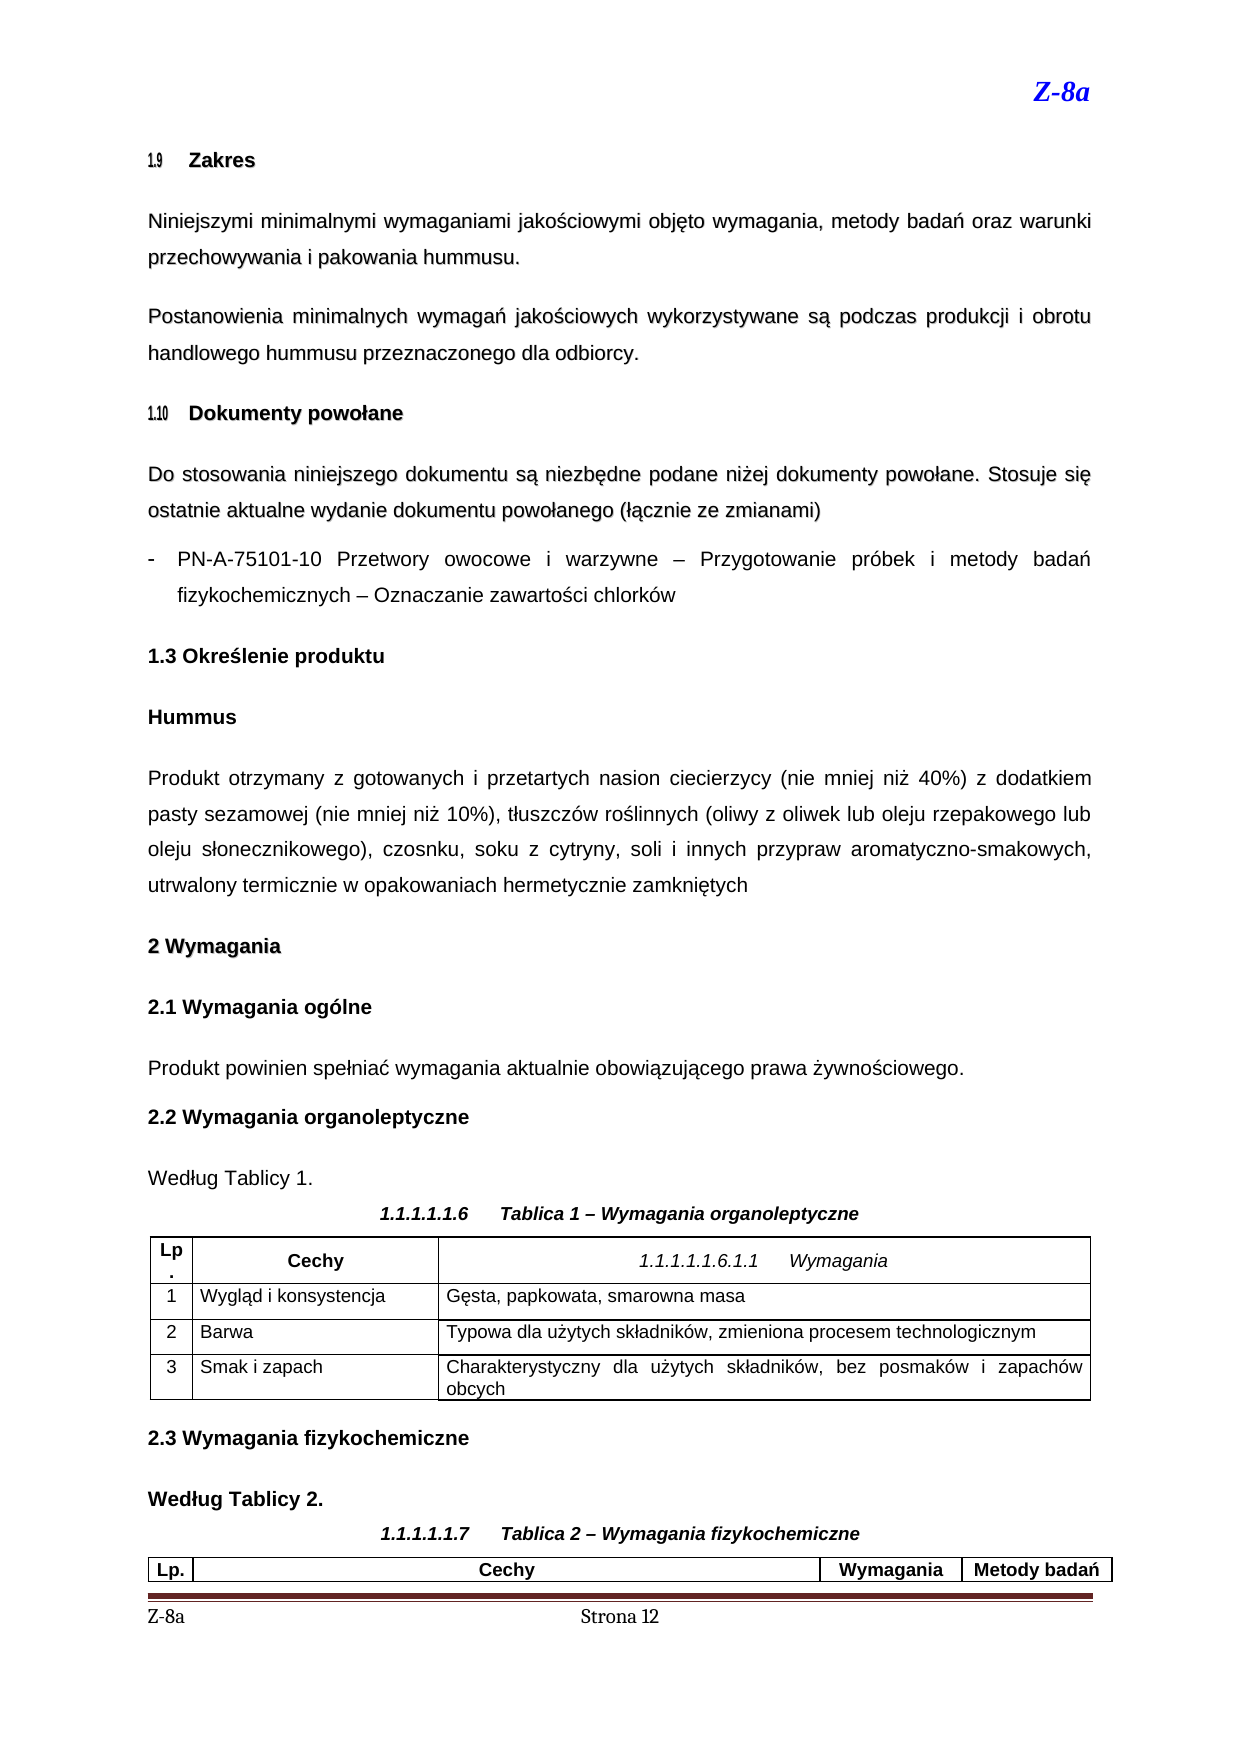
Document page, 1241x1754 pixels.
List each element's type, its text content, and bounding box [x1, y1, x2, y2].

list Zakres [148, 148, 1093, 172]
list Dokumenty powołane [148, 401, 1093, 425]
text 1.3 Określenie produktu [148, 643, 1093, 667]
table_cell 1 [151, 1284, 192, 1319]
table_header Metody badań według [963, 1558, 1111, 1581]
table_header Wymagania [439, 1238, 1090, 1283]
text Produkt powinien spełniać wymagania aktualnie obowiązującego prawa żywnościowego. [148, 1056, 1093, 1080]
text Postanowienia minimalnych wymagań jakościowych wykorzystywane są podczas produkcji i obrotu handlowego hummusu przeznaczonego dla odbiorcy. [148, 304, 1093, 364]
text 2.1 Wymagania ogólne [148, 995, 1093, 1019]
text Produkt otrzymany z gotowanych i przetartych nasion ciecierzycy (nie mniej niż 40%) z dodatkiem pasty sezamowej (nie mniej niż 10%), tłuszczów roślinnych (oliwy z oliwek lub oleju rzepakowego lub oleju słonecznikowego), czosnku, soku z cytryny, soli i innych przypraw aromatyczno-smakowych, utrwalony termicznie w opakowaniach hermetycznie zamkniętych [148, 765, 1093, 897]
text Hummus [148, 704, 1093, 728]
table_cell Smak i zapach [193, 1355, 438, 1399]
subtitle Tablica 2 – Wymagania fizykochemiczne [148, 1523, 1093, 1544]
table_cell Gęsta, papkowata, smarowna masa [439, 1284, 1090, 1319]
table_cell 3 [151, 1355, 192, 1399]
text Niniejszymi minimalnymi wymaganiami jakościowymi objęto wymagania, metody badań oraz warunki przechowywania i pakowania hummusu. [148, 208, 1093, 268]
text 2 Wymagania [148, 934, 1093, 958]
subtitle Tablica 1 – Wymagania organoleptyczne [148, 1202, 1093, 1224]
table_cell Wygląd i konsystencja [193, 1284, 438, 1319]
table_header Cechy [193, 1238, 438, 1283]
text Do stosowania niniejszego dokumentu są niezbędne podane niżej dokumenty powołane. Stosuje się ostatnie aktualne wydanie dokumentu powołanego (łącznie ze zmianami) [148, 462, 1093, 522]
table_header Lp. [149, 1558, 192, 1581]
table_cell 2 [151, 1320, 192, 1354]
table_cell Typowa dla użytych składników, zmieniona procesem technologicznym [439, 1321, 1090, 1354]
table_header Lp. [151, 1238, 192, 1283]
text 2.3 Wymagania fizykochemiczne [148, 1426, 1093, 1449]
table_cell Barwa [193, 1320, 438, 1354]
text Według Tablicy 2. [148, 1487, 1093, 1511]
text 2.2 Wymagania organoleptyczne [148, 1105, 1093, 1129]
list PN-A-75101-10 Przetwory owocowe i warzywne – Przygotowanie próbek i metody badań fizykochemicznych – Oznaczanie zawartości chlorków [148, 547, 1093, 607]
table_header Cechy [194, 1558, 819, 1581]
table_header Wymagania [821, 1558, 961, 1581]
text Według Tablicy 1. [148, 1166, 1093, 1190]
table_cell Charakterystyczny dla użytych składników, bez posmaków i zapachów obcych [439, 1356, 1090, 1399]
